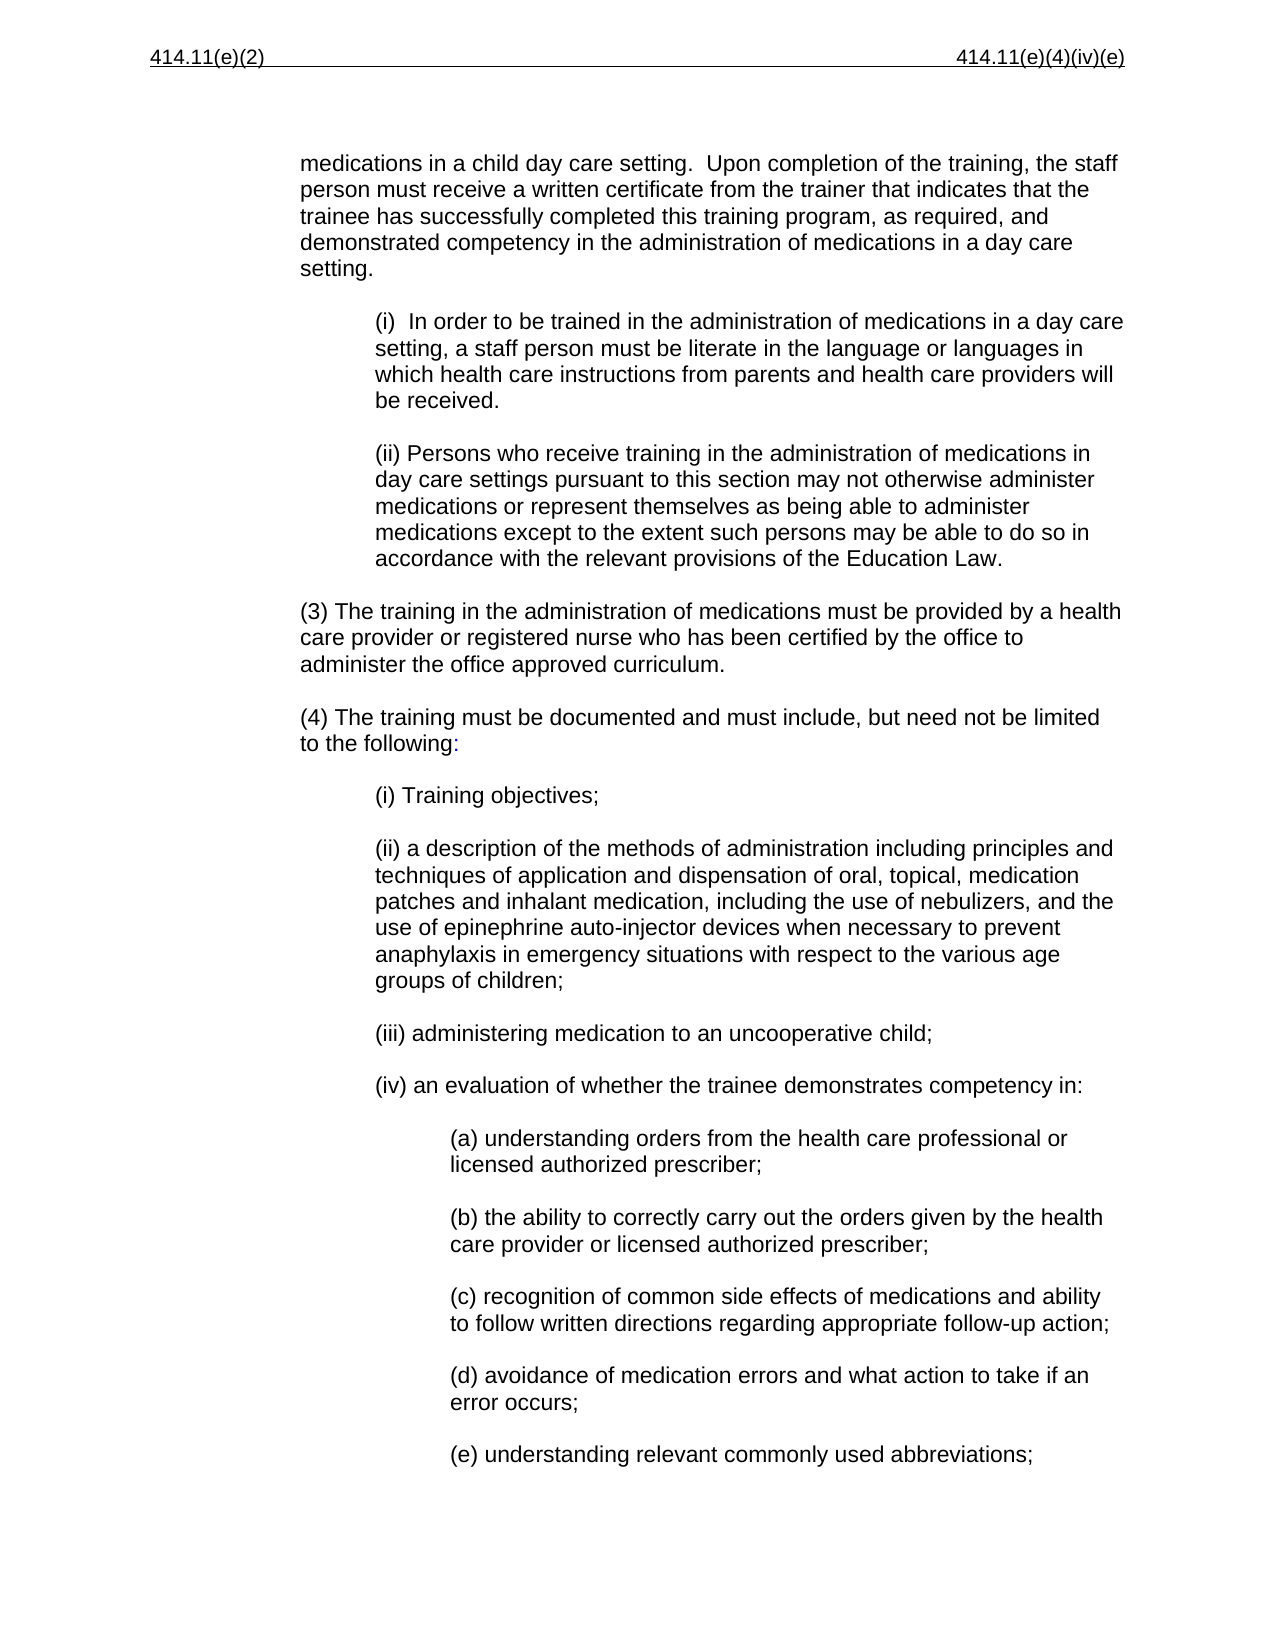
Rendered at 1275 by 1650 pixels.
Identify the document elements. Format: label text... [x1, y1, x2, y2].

text (3) The training in the administration of medications must be provided by a health care provider or registered nurse who has been certified by the office to administer the office approved curriculum. [300, 598, 1125, 677]
text (c) recognition of common side effects of medications and ability to follow written directions regarding appropriate follow-up action; [450, 1283, 1125, 1336]
text medications in a child day care setting. Upon completion of the training, the staff person must receive a written certificate from the trainer that indicates that the trainee has successfully completed this training program, as required, and demonstrated competency in the administration of medications in a day care setting. [300, 150, 1125, 282]
text (b) the ability to correctly carry out the orders given by the health care provider or licensed authorized prescriber; [450, 1204, 1125, 1257]
text (ii) Persons who receive training in the administration of medications in day care settings pursuant to this section may not otherwise administer medications or represent themselves as being able to administer medications except to the extent such persons may be able to do so in accordance with the relevant provisions of the Education Law. [375, 440, 1125, 572]
text (e) understanding relevant commonly used abbreviations; [450, 1441, 1125, 1468]
text (i) Training objectives; [300, 782, 1125, 809]
text (d) avoidance of medication errors and what action to take if an error occurs; [450, 1362, 1125, 1415]
text (i) In order to be trained in the administration of medications in a day care setting, a staff person must be literate in the language or languages in which health care instructions from parents and health care providers will be received. [375, 308, 1125, 413]
text (4) The training must be documented and must include, but need not be limited to the following: [300, 703, 1125, 756]
text (iii) administering medication to an uncooperative child; [375, 1020, 1125, 1046]
text (a) understanding orders from the health care professional or licensed authorized prescriber; [450, 1125, 1125, 1178]
text (iv) an evaluation of whether the trainee demonstrates competency in: [375, 1072, 1125, 1099]
text (ii) a description of the methods of administration including principles and techniques of application and dispensation of oral, topical, medication patches and inhalant medication, including the use of nebulizers, and the use of epinephrine auto-injector devices when necessary to prevent anaphylaxis in emergency situations with respect to the various age groups of children; [375, 835, 1125, 993]
